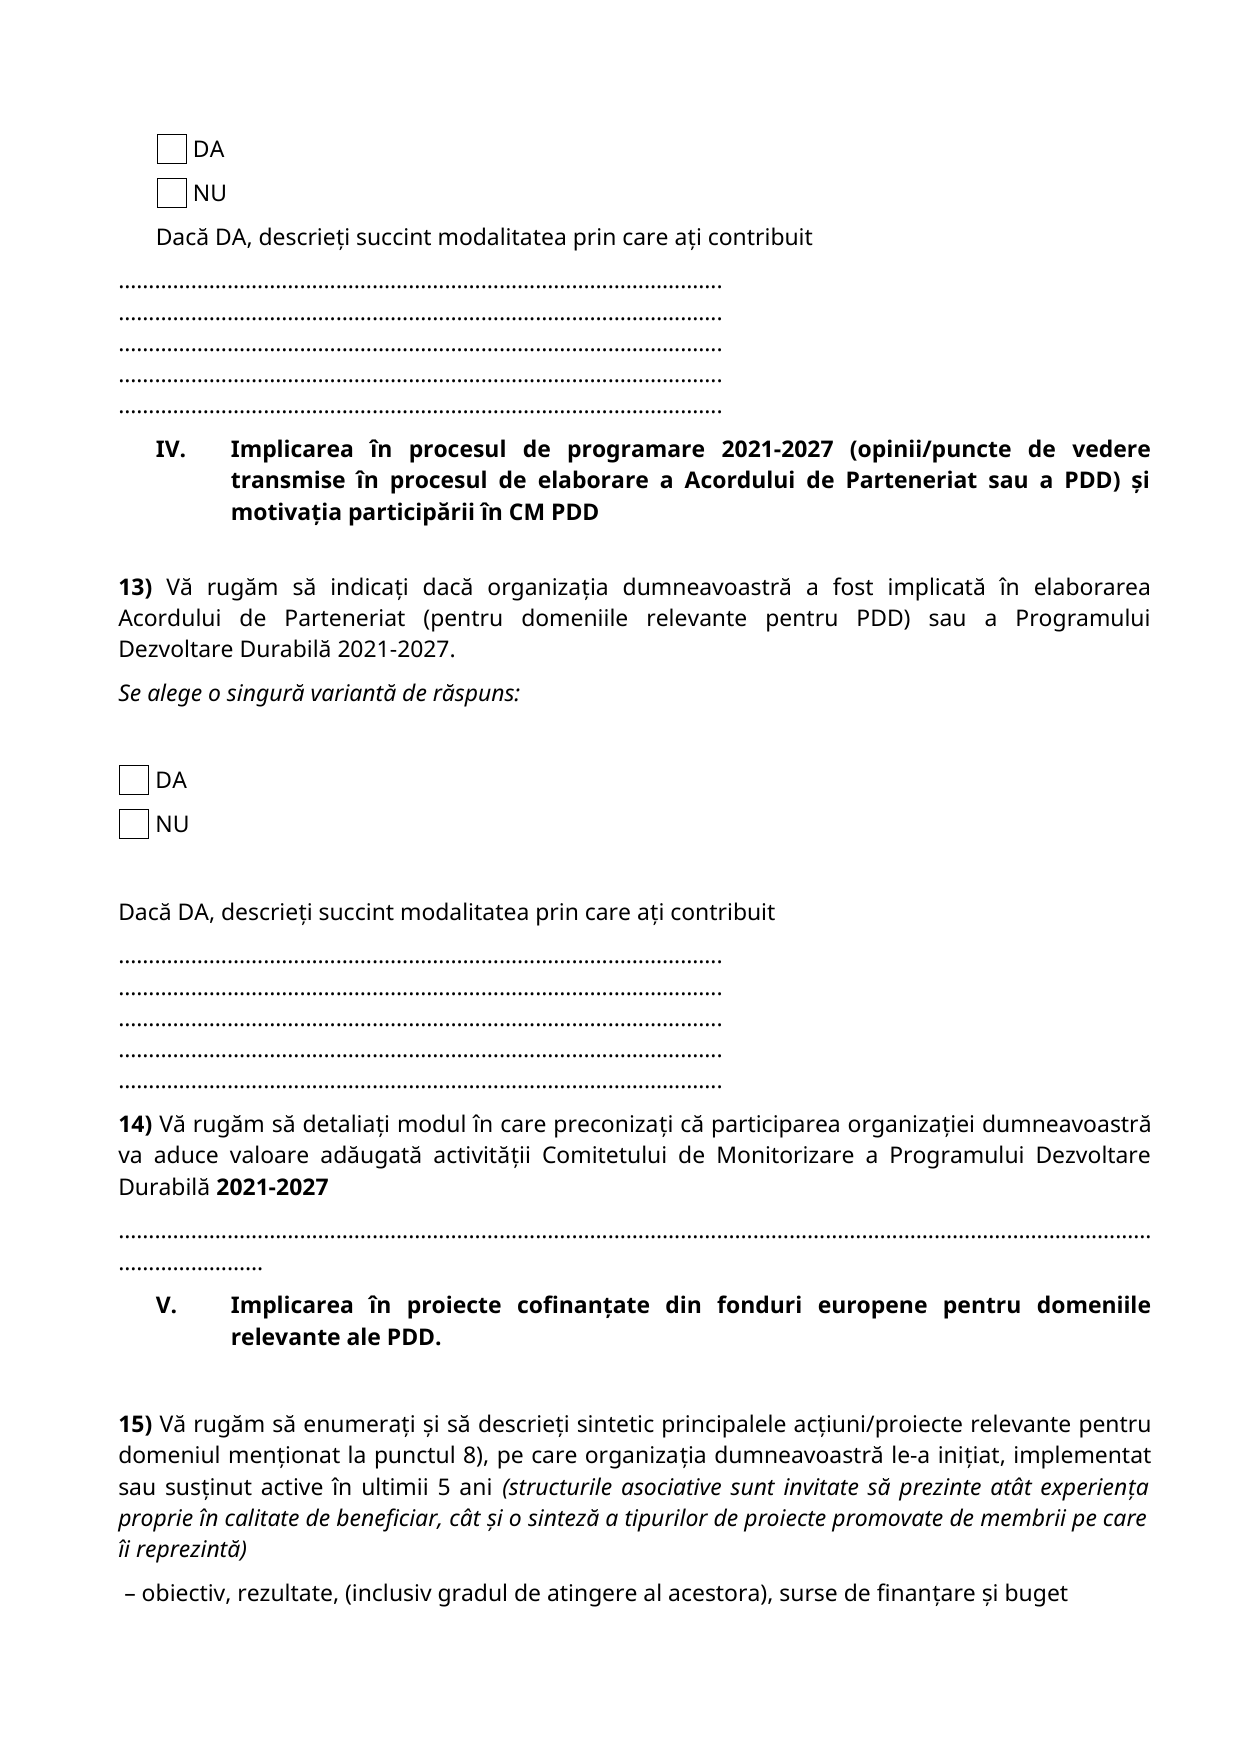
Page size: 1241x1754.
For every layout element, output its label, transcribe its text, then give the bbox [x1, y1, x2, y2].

text Dacă DA, descrieți succint modalitatea prin care ați contribuit [156, 220, 1152, 252]
text DA [118, 764, 1152, 795]
text Dacă DA, descrieți succint modalitatea prin care ați contribuit [118, 895, 1152, 927]
text …………………………………………………………………………………………………………………………………………………………………………… [118, 1214, 1152, 1277]
text 13) Vă rugăm să indicați dacă organizația dumneavoastră a fost implicată în elaborarea Acordului de Parteneriat (pentru domeniile relevante pentru PDD) sau a Programului Dezvoltare Durabilă 2021-2027. [118, 570, 1152, 664]
list Implicarea în proiecte cofinanțate din fonduri europene pentru domeniile relevante ale PDD. [156, 1289, 1152, 1352]
list Implicarea în procesul de programare 2021-2027 (opinii/puncte de vedere transmise în procesul de elaborare a Acordului de Parteneriat sau a PDD) şi motivaţia participării în CM PDD [156, 433, 1152, 527]
text – obiectiv, rezultate, (inclusiv gradul de atingere al acestora), surse de finanțare şi buget [118, 1577, 1152, 1608]
text NU [156, 177, 1152, 208]
text DA [156, 133, 1152, 164]
text 15) Vă rugăm să enumerați și să descrieți sintetic principalele acțiuni/proiecte relevante pentru domeniul menționat la punctul 8), pe care organizația dumneavoastră le-a inițiat, implementat sau susţinut active în ultimii 5 ani (structurile asociative sunt invitate să prezinte atât experienţa proprie în calitate de beneficiar, cât şi o sinteză a tipurilor de proiecte promovate de membrii pe care îi reprezintă) [118, 1408, 1152, 1564]
text NU [118, 808, 1152, 839]
text 14) Vă rugăm să detaliați modul în care preconizați că participarea organizației dumneavoastră va aduce valoare adăugată activității Comitetului de Monitorizare a Programului Dezvoltare Durabilă 2021-2027 [118, 1108, 1152, 1202]
text Se alege o singură variantă de răspuns: [118, 677, 1152, 708]
